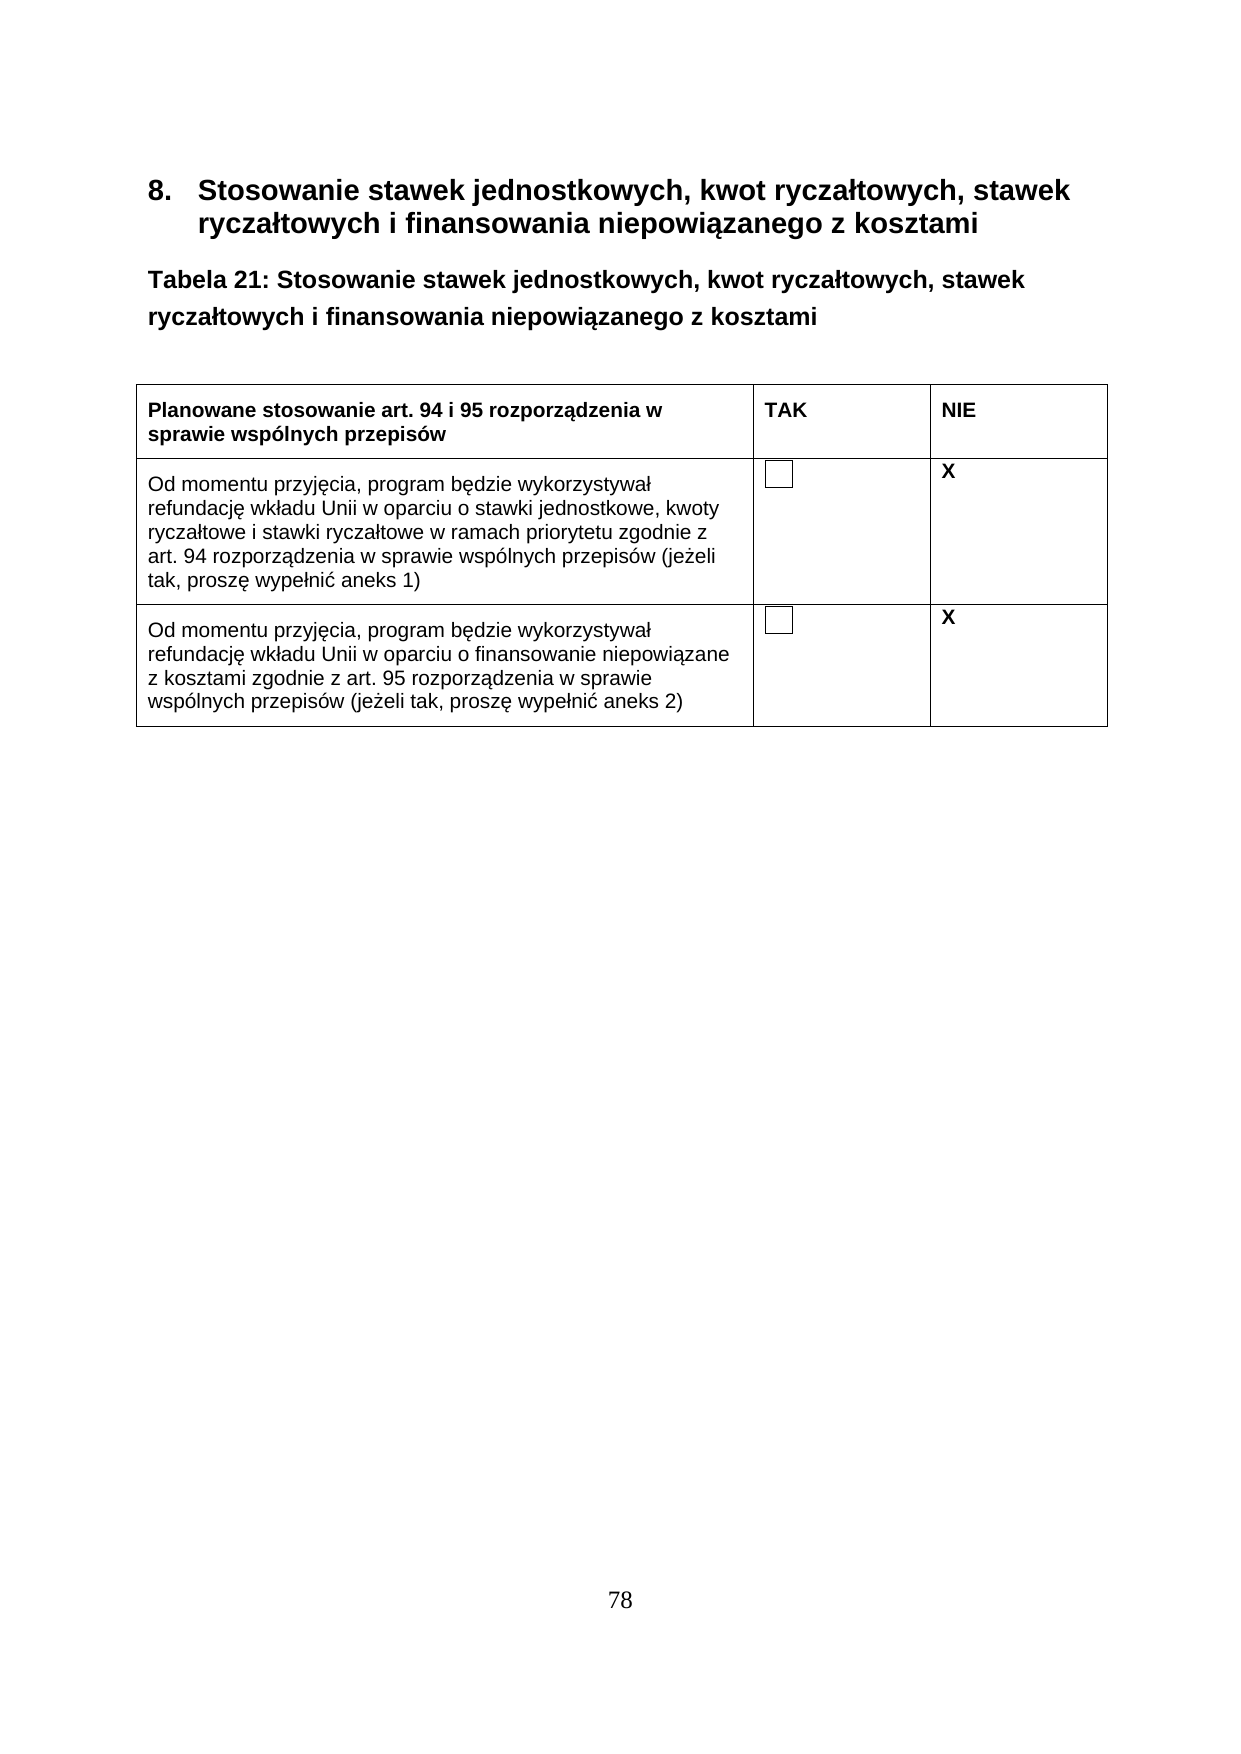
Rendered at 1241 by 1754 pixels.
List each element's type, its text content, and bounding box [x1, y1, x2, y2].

table_cell [754, 459, 930, 604]
table_cell X [931, 459, 1107, 604]
text Tabela 21: Stosowanie stawek jednostkowych, kwot ryczałtowych, stawek ryczałtowych i finansowania niepowiązanego z kosztami [148, 265, 1093, 331]
table_cell Od momentu przyjęcia, program będzie wykorzystywał refundację wkładu Unii w oparciu o finansowanie niepowiązane z kosztami zgodnie z art. 95 rozporządzenia w sprawie wspólnych przepisów (jeżeli tak, proszę wypełnić aneks 2) [137, 605, 753, 726]
table_header TAK [754, 385, 930, 458]
table_cell X [931, 605, 1107, 726]
subtitle Stosowanie stawek jednostkowych, kwot ryczałtowych, stawek ryczałtowych i finansowania niepowiązanego z kosztami [148, 173, 1093, 240]
table_cell Od momentu przyjęcia, program będzie wykorzystywał refundację wkładu Unii w oparciu o stawki jednostkowe, kwoty ryczałtowe i stawki ryczałtowe w ramach priorytetu zgodnie z art. 94 rozporządzenia w sprawie wspólnych przepisów (jeżeli tak, proszę wypełnić aneks 1) [137, 459, 753, 604]
table_header NIE [931, 385, 1107, 458]
table_cell [754, 605, 930, 726]
table_header Planowane stosowanie art. 94 i 95 rozporządzenia w sprawie wspólnych przepisów [137, 385, 753, 458]
